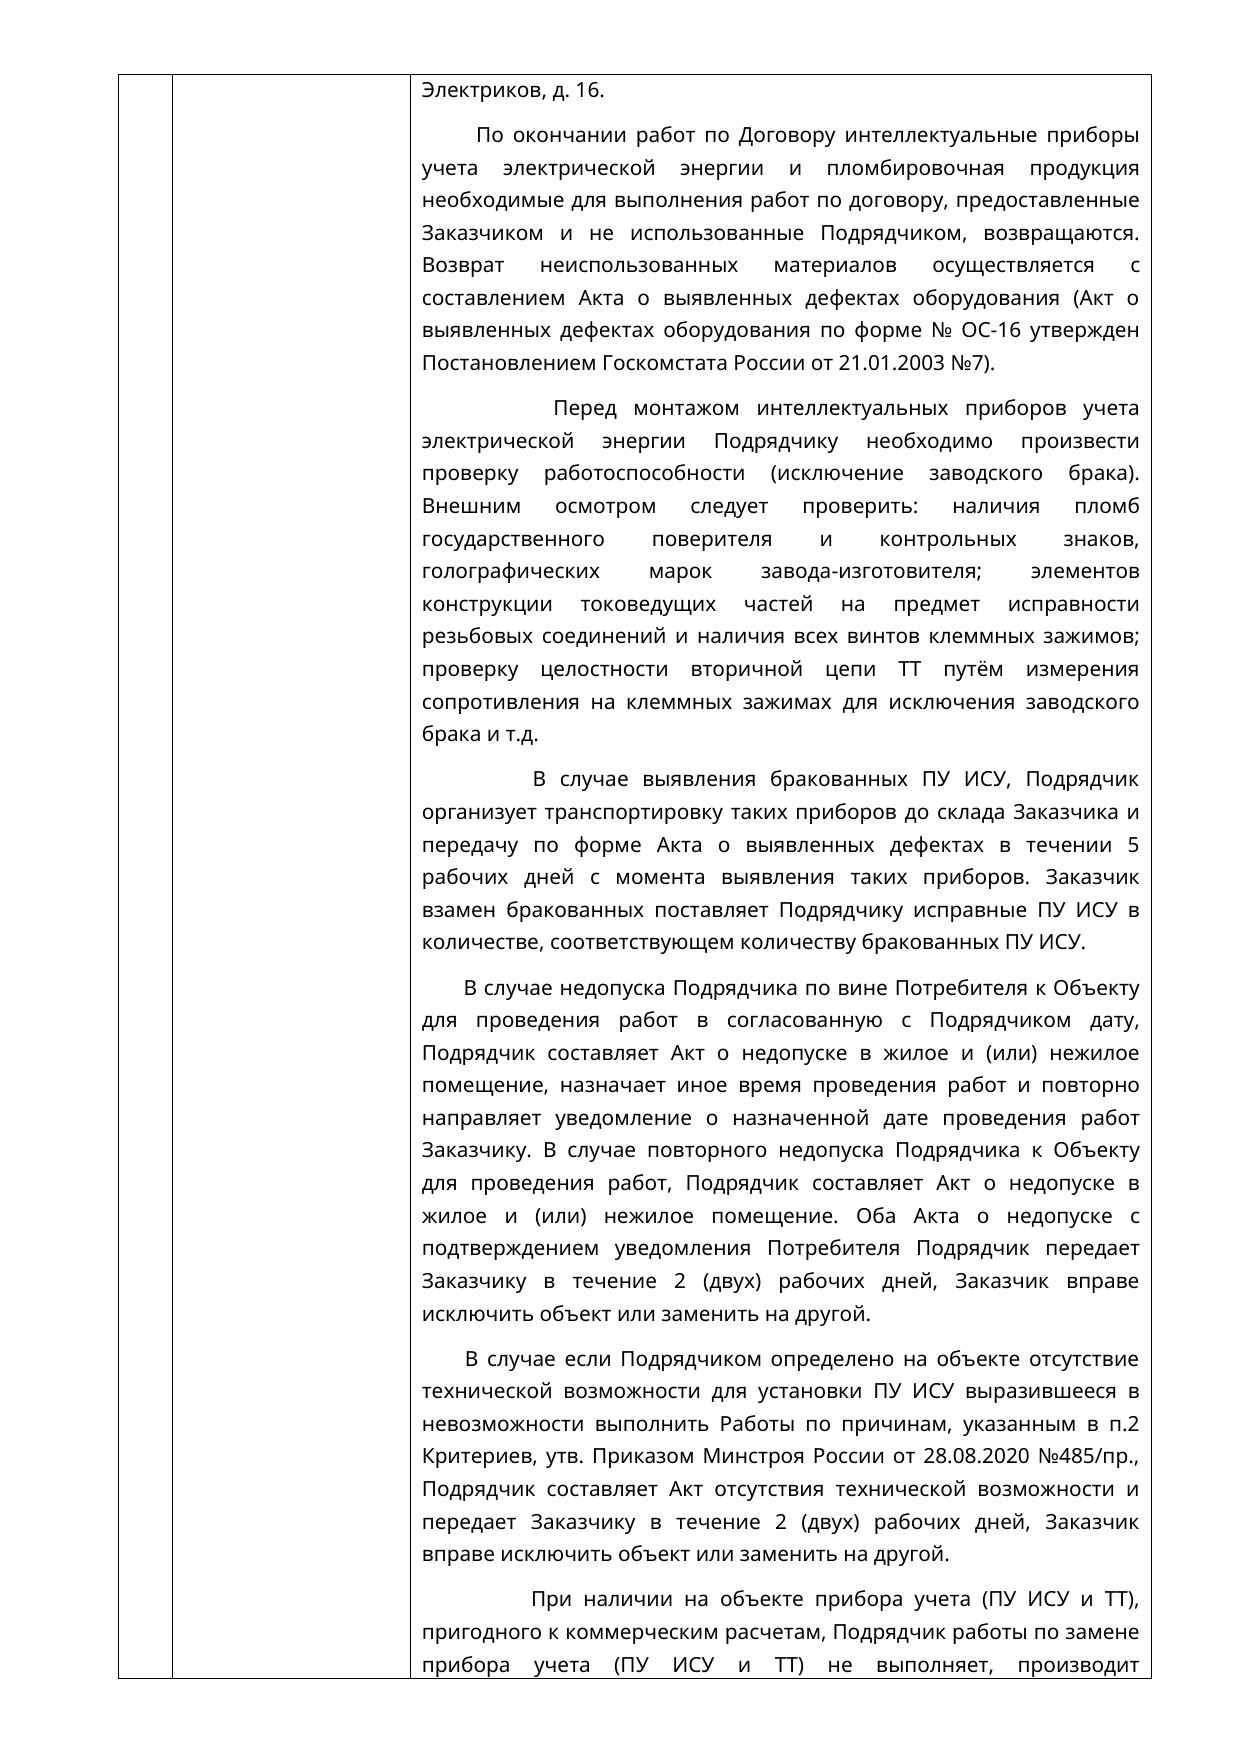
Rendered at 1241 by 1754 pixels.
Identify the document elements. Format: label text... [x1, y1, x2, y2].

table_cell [173, 75, 410, 1678]
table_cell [411, 75, 1151, 1678]
table_cell 5 [119, 75, 172, 1678]
